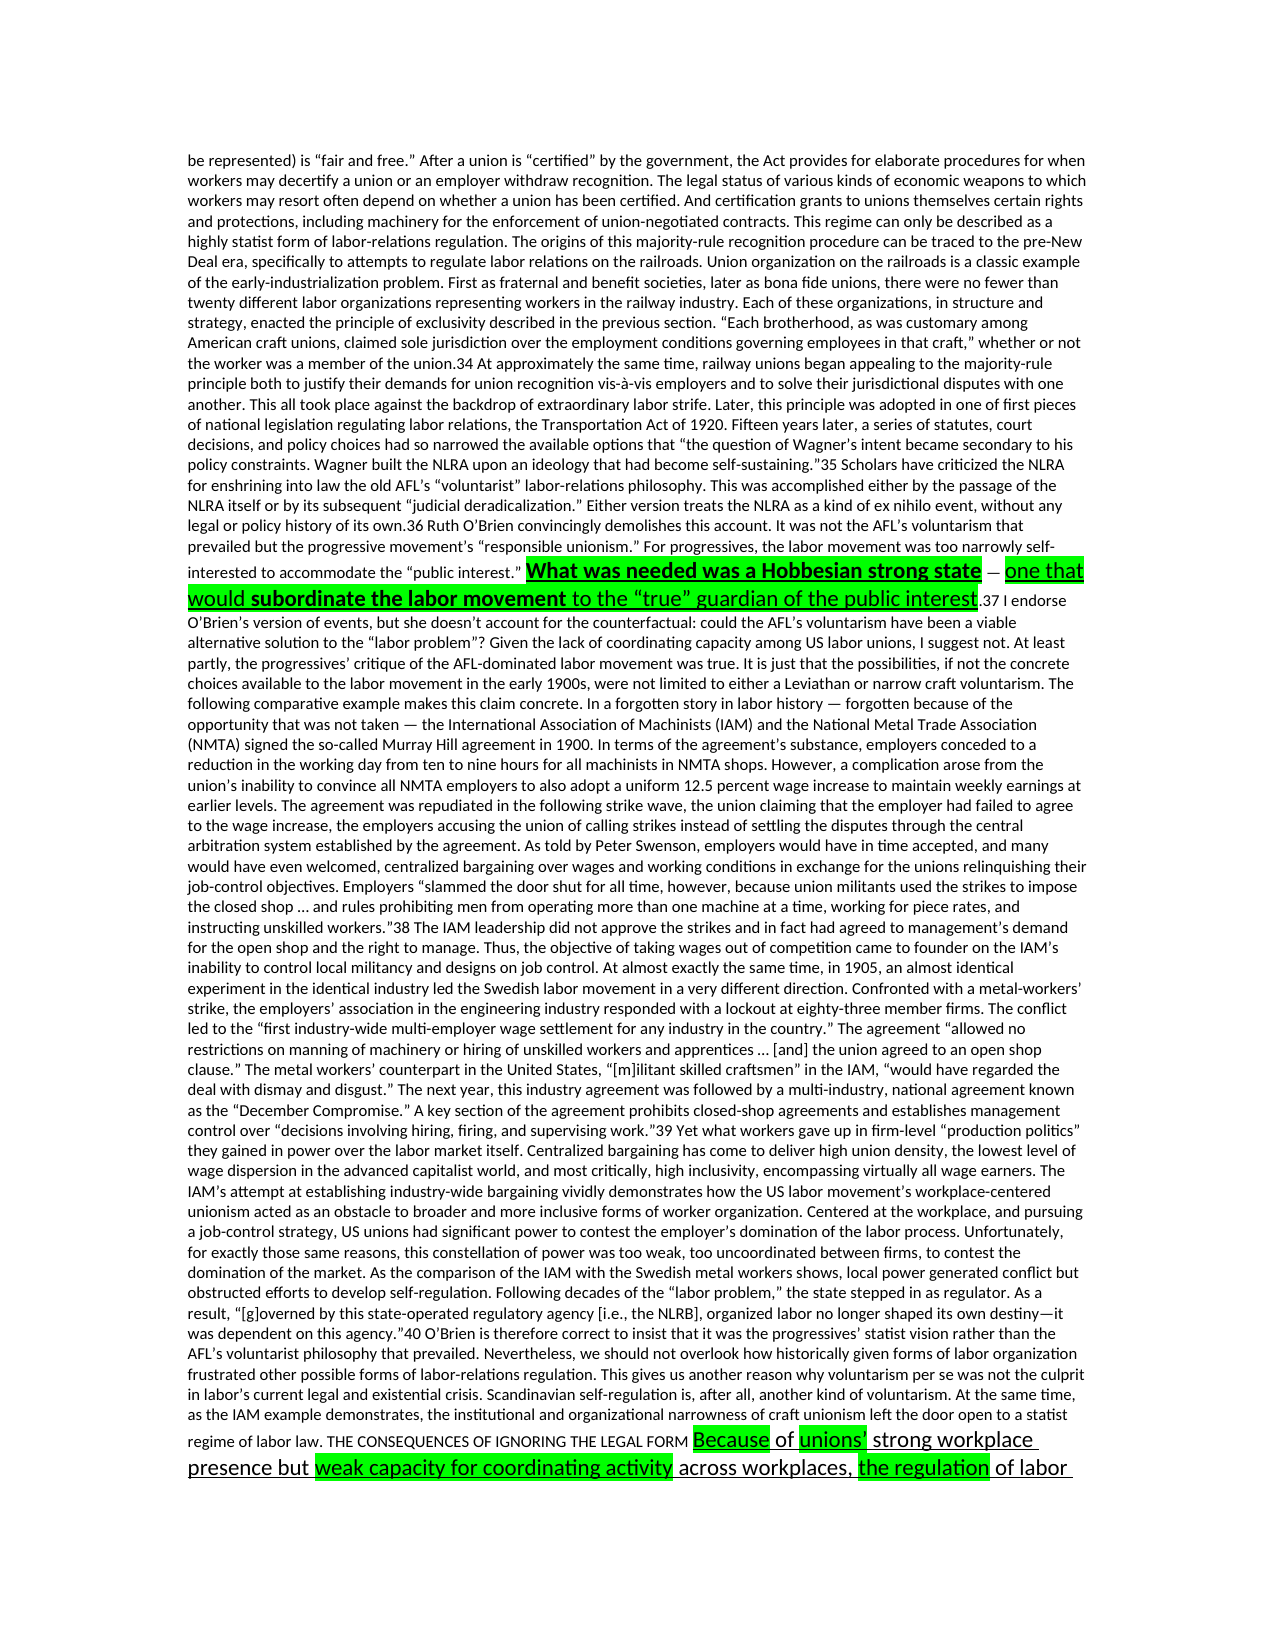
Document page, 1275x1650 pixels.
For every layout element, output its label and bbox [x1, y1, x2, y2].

text [187, 150, 1087, 1481]
